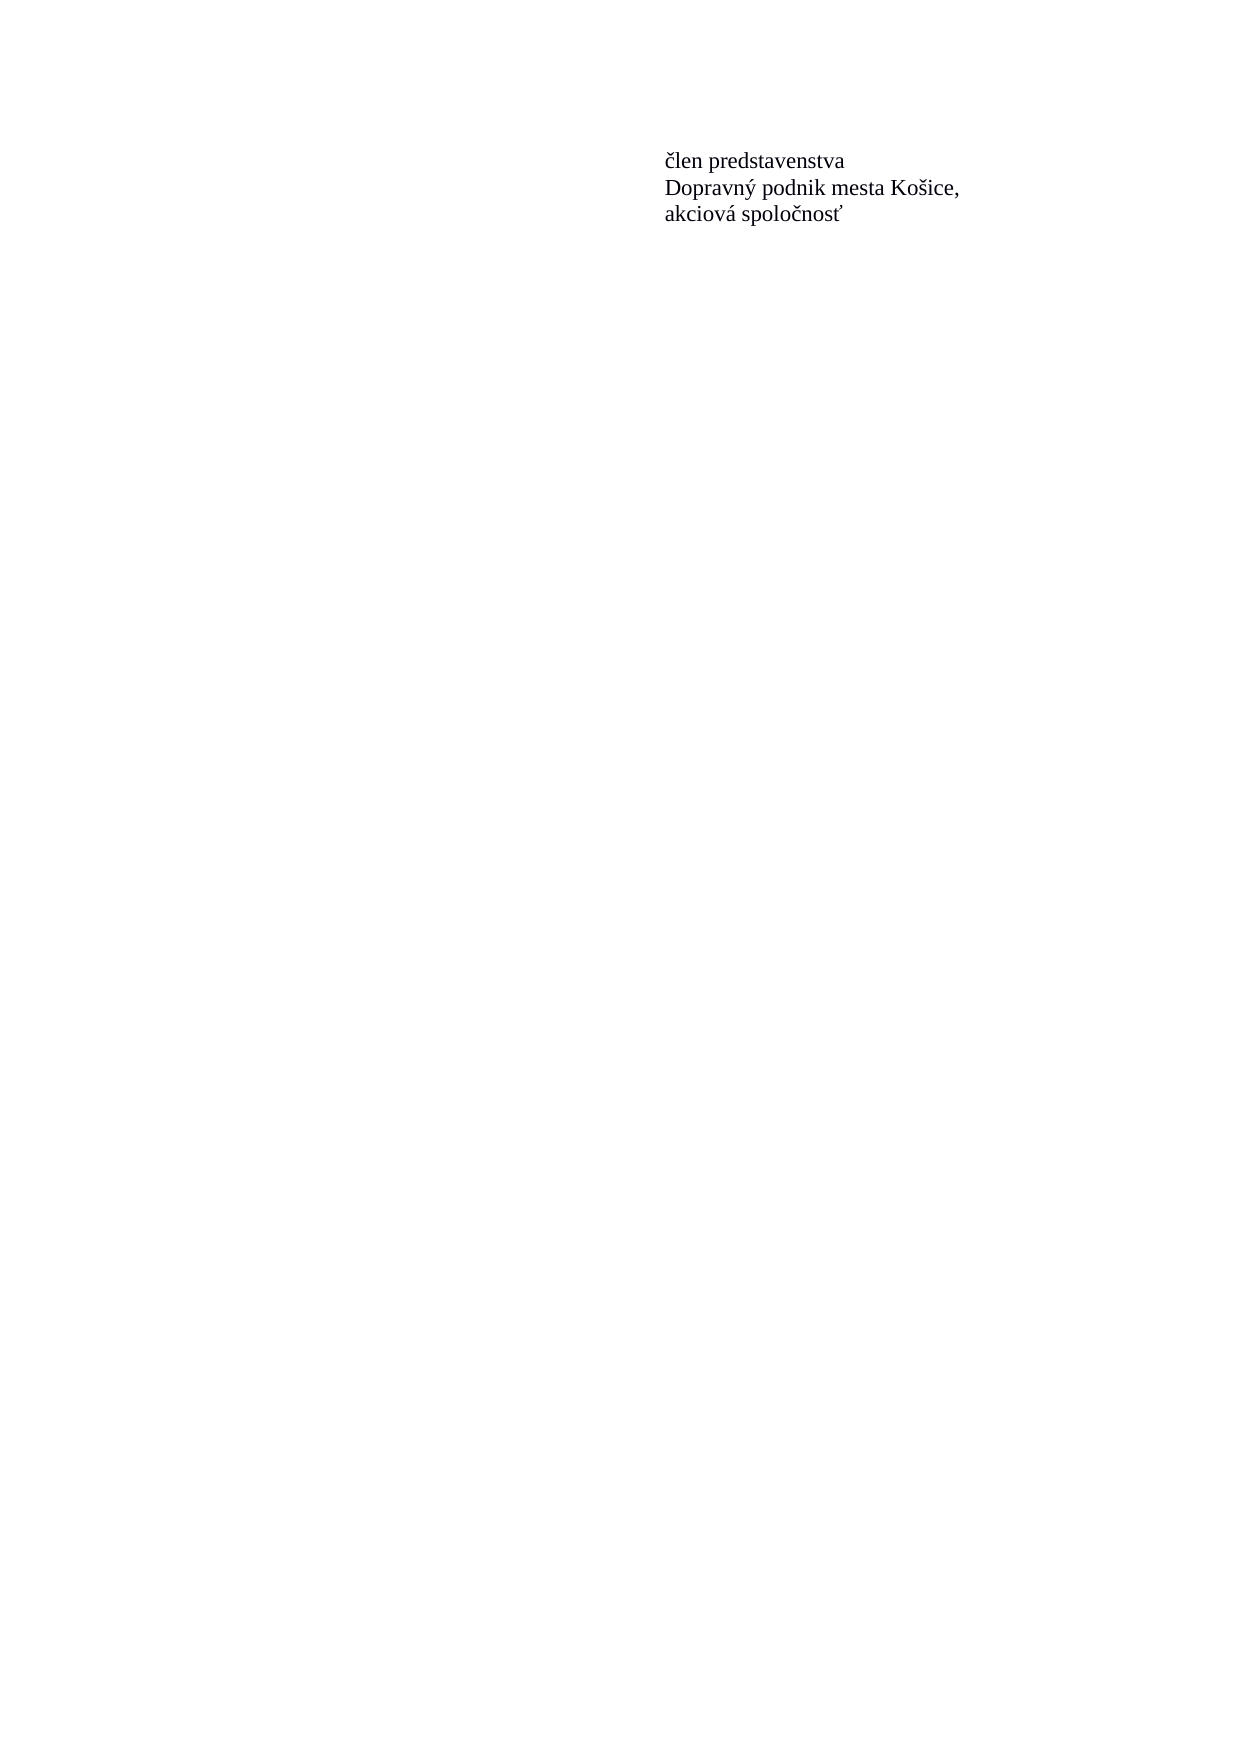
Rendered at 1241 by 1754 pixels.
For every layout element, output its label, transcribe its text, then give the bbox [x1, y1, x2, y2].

text akciová spoločnosť [591, 200, 1093, 227]
text Dopravný podnik mesta Košice, [148, 174, 1093, 200]
text člen predstavenstva [148, 148, 1093, 174]
